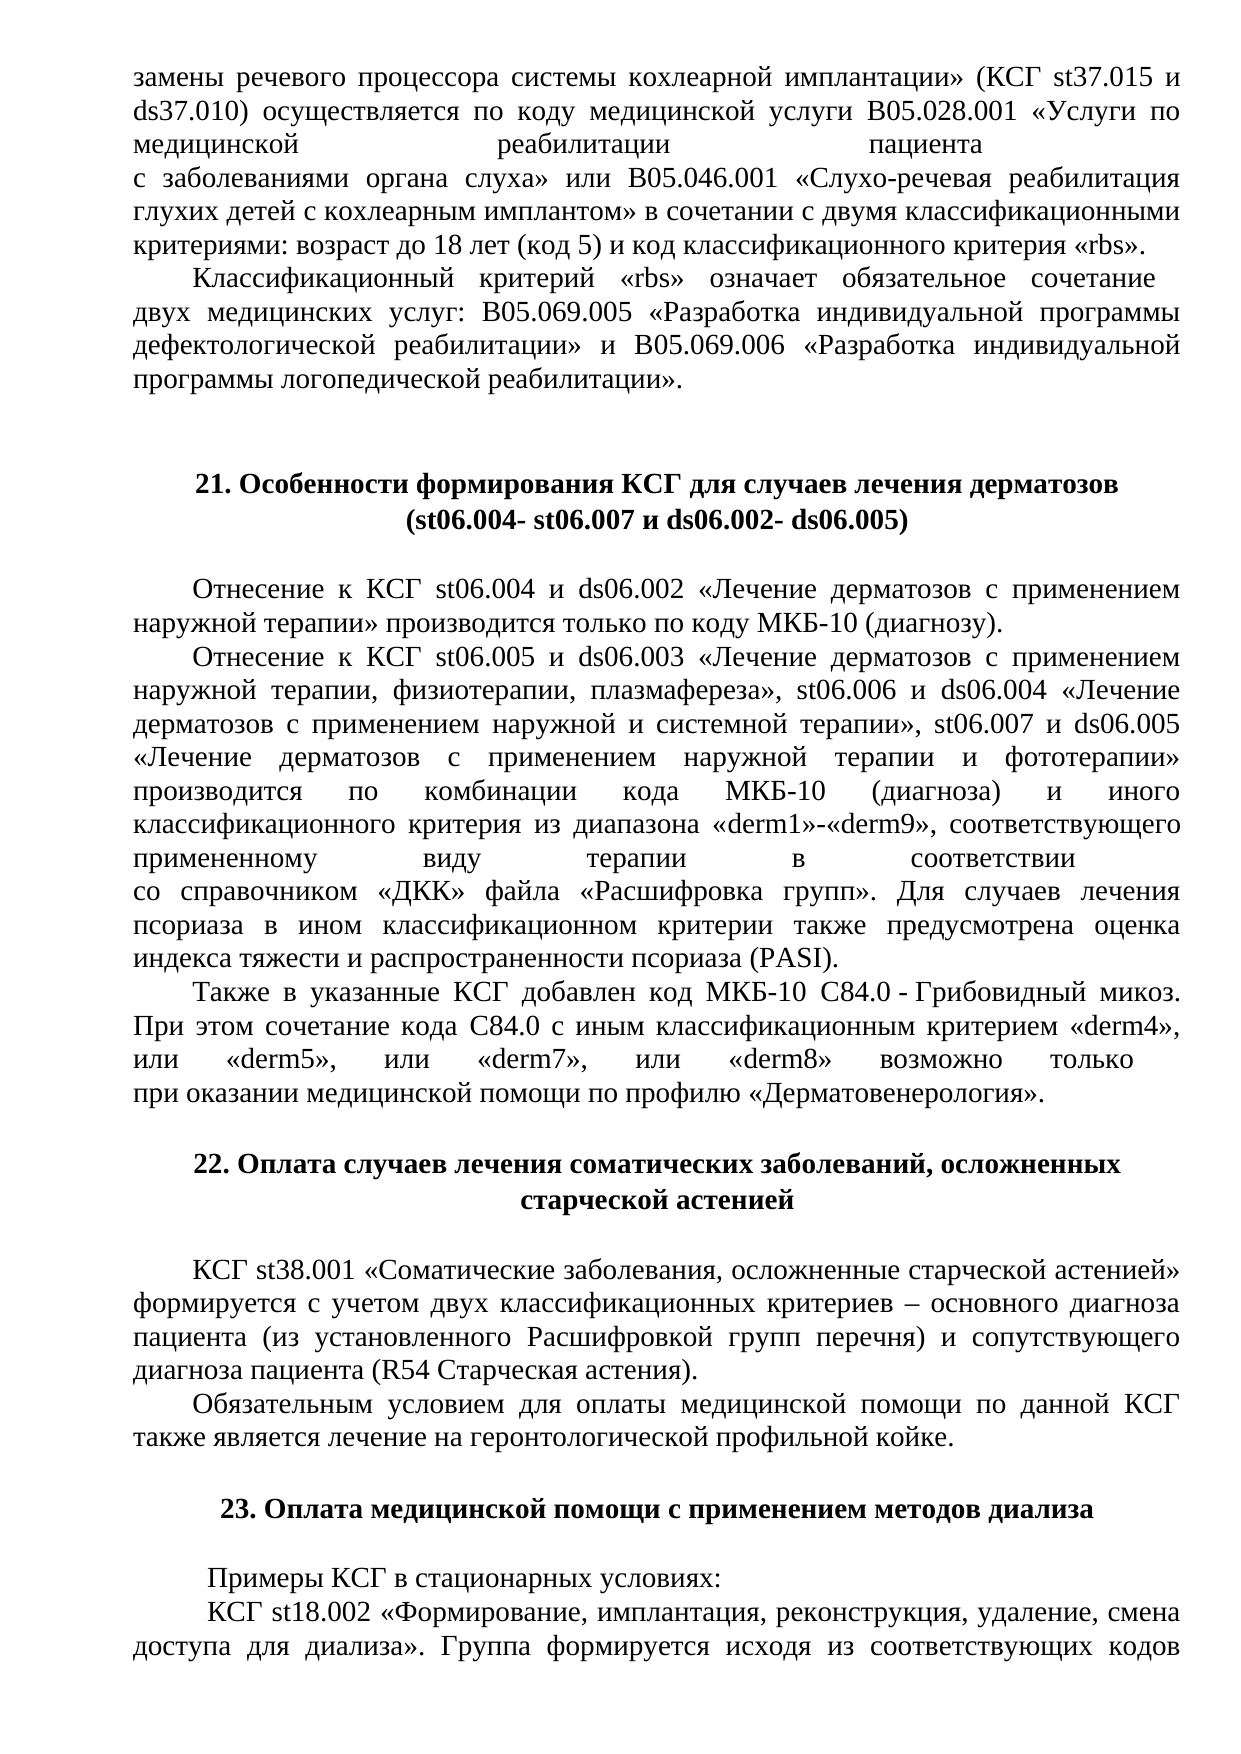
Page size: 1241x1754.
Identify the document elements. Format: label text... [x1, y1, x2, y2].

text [133, 1594, 1181, 1661]
text Обязательным условием для оплаты медицинской помощи по данной КСГ также является лечение на геронтологической профильной койке. [133, 1386, 1181, 1453]
text Классификационный критерий «rbs» означает обязательное сочетание двух медицинских услуг: B05.069.005 «Разработка индивидуальной программы дефектологической реабилитации» и B05.069.006 «Разработка индивидуальной программы логопедической реабилитации». [133, 260, 1181, 394]
text Примеры КСГ в стационарных условиях: [133, 1561, 1181, 1594]
text КСГ st38.001 «Соматические заболевания, осложненные старческой астенией» формируется с учетом двух классификационных критериев – основного диагноза пациента (из установленного Расшифровкой групп перечня) и сопутствующего диагноза пациента (R54 Старческая астения). [133, 1252, 1181, 1386]
subtitle 21. Особенности формирования КСГ для случаев лечения дерматозов (st06.004- st06.007 и ds06.002- ds06.005) [133, 466, 1181, 536]
text Отнесение к КСГ st06.005 и ds06.003 «Лечение дерматозов с применением наружной терапии, физиотерапии, плазмафереза», st06.006 и ds06.004 «Лечение дерматозов с применением наружной и системной терапии», st06.007 и ds06.005 «Лечение дерматозов с применением наружной терапии и фототерапии» производится по комбинации кода МКБ-10 (диагноза) и иного классификационного критерия из диапазона «derm1»-«derm9», соответствующего примененному виду терапии в соответствии со справочником «ДКК» файла «Расшифровка групп». Для случаев лечения псориаза в ином классификационном критерии также предусмотрена оценка индекса тяжести и распространенности псориаза (PASI). [133, 639, 1181, 974]
text Также в указанные КСГ добавлен код МКБ-10 C84.0 - Грибовидный микоз. При этом сочетание кода C84.0 с иным классификационным критерием «derm4», или «derm5», или «derm7», или «derm8» возможно только при оказании медицинской помощи по профилю «Дерматовенерология». [133, 974, 1181, 1108]
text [133, 59, 1181, 260]
subtitle 22. Оплата случаев лечения соматических заболеваний, осложненных старческой астенией [133, 1146, 1181, 1216]
text Отнесение к КСГ st06.004 и ds06.002 «Лечение дерматозов с применением наружной терапии» производится только по коду МКБ-10 (диагнозу). [133, 572, 1181, 639]
subtitle 23. Оплата медицинской помощи с применением методов диализа [133, 1491, 1181, 1524]
